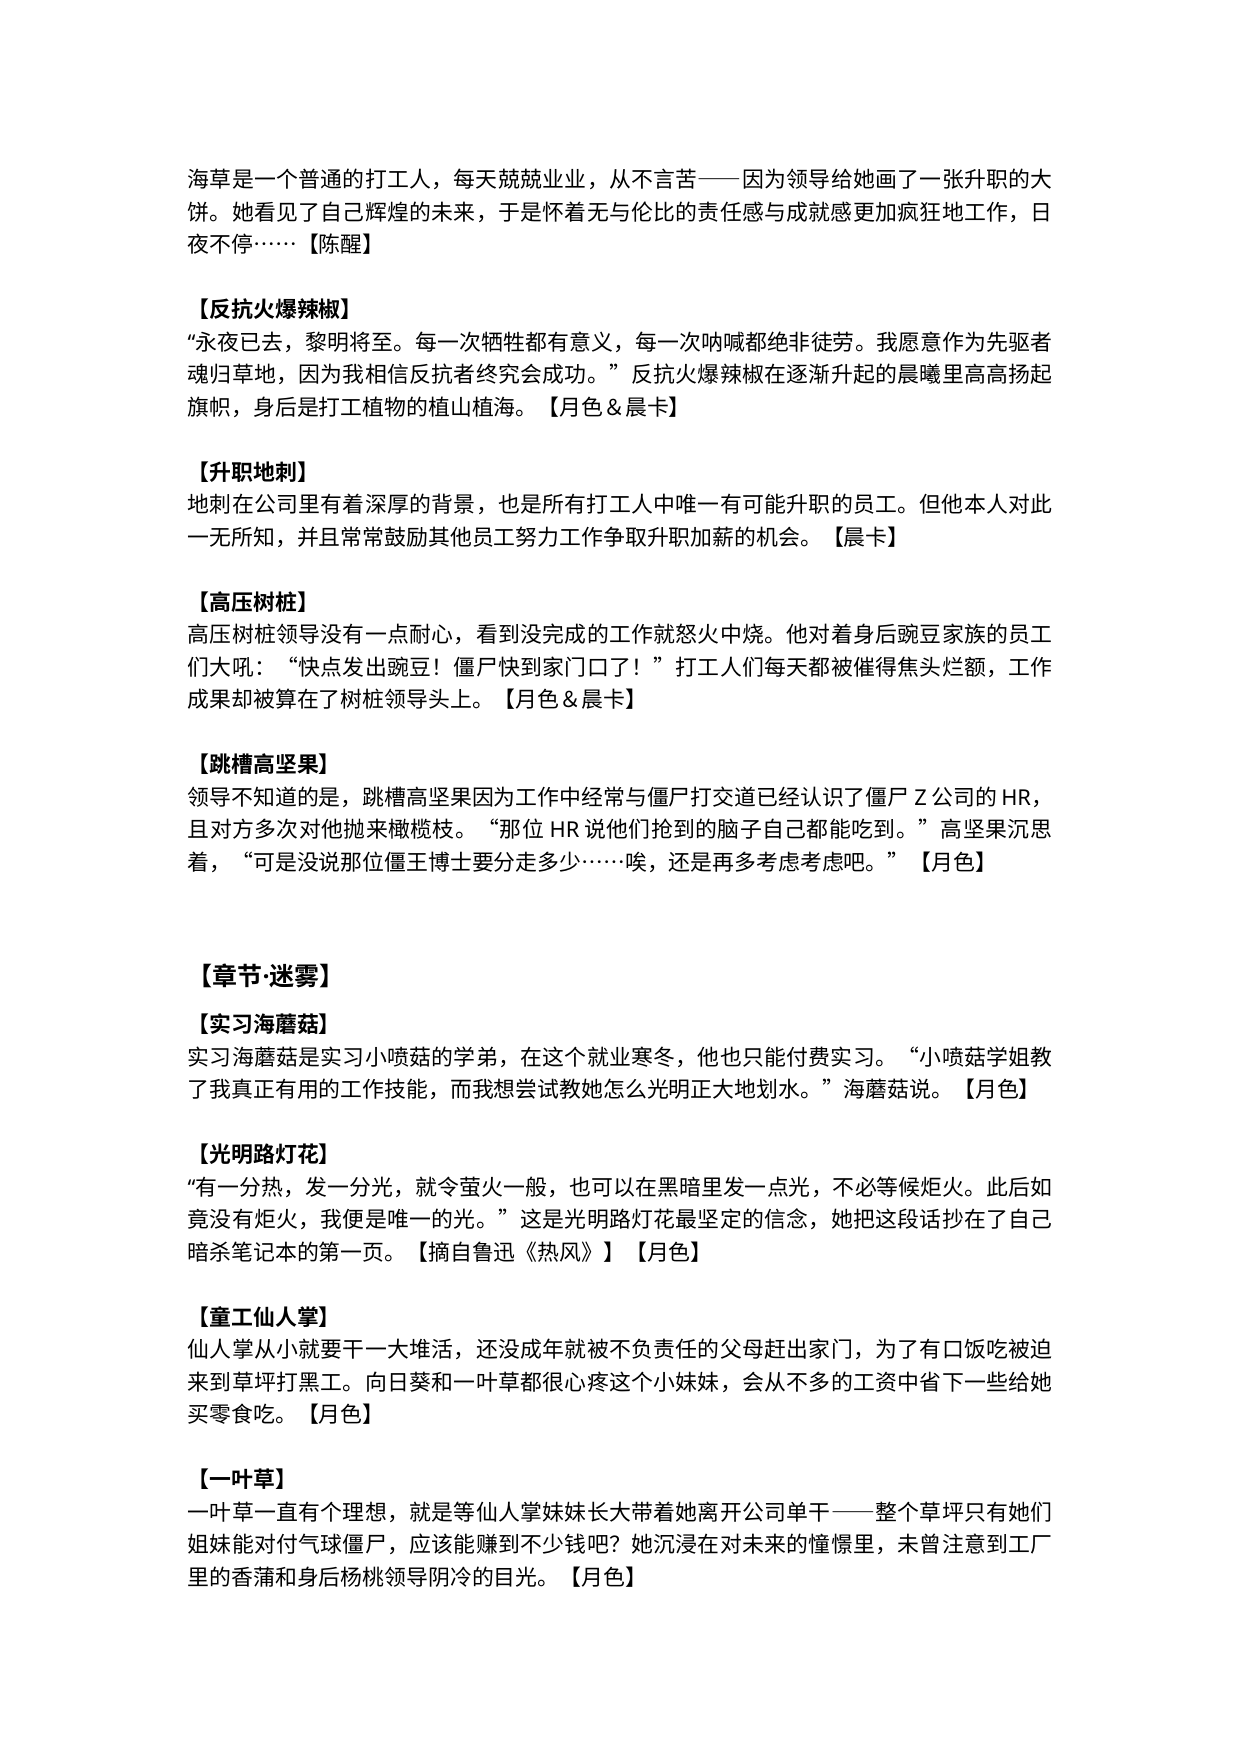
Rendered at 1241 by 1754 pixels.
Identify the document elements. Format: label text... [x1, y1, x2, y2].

text 【光明路灯花】 [187, 1137, 1053, 1169]
text 【一叶草】 [187, 1462, 1053, 1494]
text 一叶草一直有个理想，就是等仙人掌妹妹长大带着她离开公司单干——整个草坪只有她们姐妹能对付气球僵尸，应该能赚到不少钱吧？她沉浸在对未来的憧憬里，未曾注意到工厂里的香蒲和身后杨桃领导阴冷的目光。【月色】 [187, 1494, 1053, 1592]
text 【反抗火爆辣椒】 [187, 292, 1053, 324]
text 领导不知道的是，跳槽高坚果因为工作中经常与僵尸打交道已经认识了僵尸Z公司的HR，且对方多次对他抛来橄榄枝。“那位HR说他们抢到的脑子自己都能吃到。”高坚果沉思着，“可是没说那位僵王博士要分走多少……唉，还是再多考虑考虑吧。”【月色】 [187, 779, 1053, 877]
text 【高压树桩】 [187, 584, 1053, 617]
text 地刺在公司里有着深厚的背景，也是所有打工人中唯一有可能升职的员工。但他本人对此一无所知，并且常常鼓励其他员工努力工作争取升职加薪的机会。【晨卡】 [187, 487, 1053, 552]
text 【章节·迷雾】 [187, 942, 1053, 1007]
text 海草是一个普通的打工人，每天兢兢业业，从不言苦——因为领导给她画了一张升职的大饼。她看见了自己辉煌的未来，于是怀着无与伦比的责任感与成就感更加疯狂地工作，日夜不停……【陈醒】 [187, 162, 1053, 259]
text 仙人掌从小就要干一大堆活，还没成年就被不负责任的父母赶出家门，为了有口饭吃被迫来到草坪打黑工。向日葵和一叶草都很心疼这个小妹妹，会从不多的工资中省下一些给她买零食吃。【月色】 [187, 1332, 1053, 1429]
text 【实习海蘑菇】 [187, 1007, 1053, 1039]
text 【升职地刺】 [187, 454, 1053, 487]
text “有一分热，发一分光，就令萤火一般，也可以在黑暗里发一点光，不必等候炬火。此后如竟没有炬火，我便是唯一的光。”这是光明路灯花最坚定的信念，她把这段话抄在了自己暗杀笔记本的第一页。【摘自鲁迅《热风》】【月色】 [187, 1169, 1053, 1267]
text 高压树桩领导没有一点耐心，看到没完成的工作就怒火中烧。他对着身后豌豆家族的员工们大吼：“快点发出豌豆！僵尸快到家门口了！”打工人们每天都被催得焦头烂额，工作成果却被算在了树桩领导头上。【月色＆晨卡】 [187, 617, 1053, 714]
text 【跳槽高坚果】 [187, 747, 1053, 779]
text “永夜已去，黎明将至。每一次牺牲都有意义，每一次呐喊都绝非徒劳。我愿意作为先驱者魂归草地，因为我相信反抗者终究会成功。”反抗火爆辣椒在逐渐升起的晨曦里高高扬起旗帜，身后是打工植物的植山植海。【月色＆晨卡】 [187, 324, 1053, 422]
text 实习海蘑菇是实习小喷菇的学弟，在这个就业寒冬，他也只能付费实习。“小喷菇学姐教了我真正有用的工作技能，而我想尝试教她怎么光明正大地划水。”海蘑菇说。【月色】 [187, 1039, 1053, 1104]
text 【童工仙人掌】 [187, 1299, 1053, 1332]
